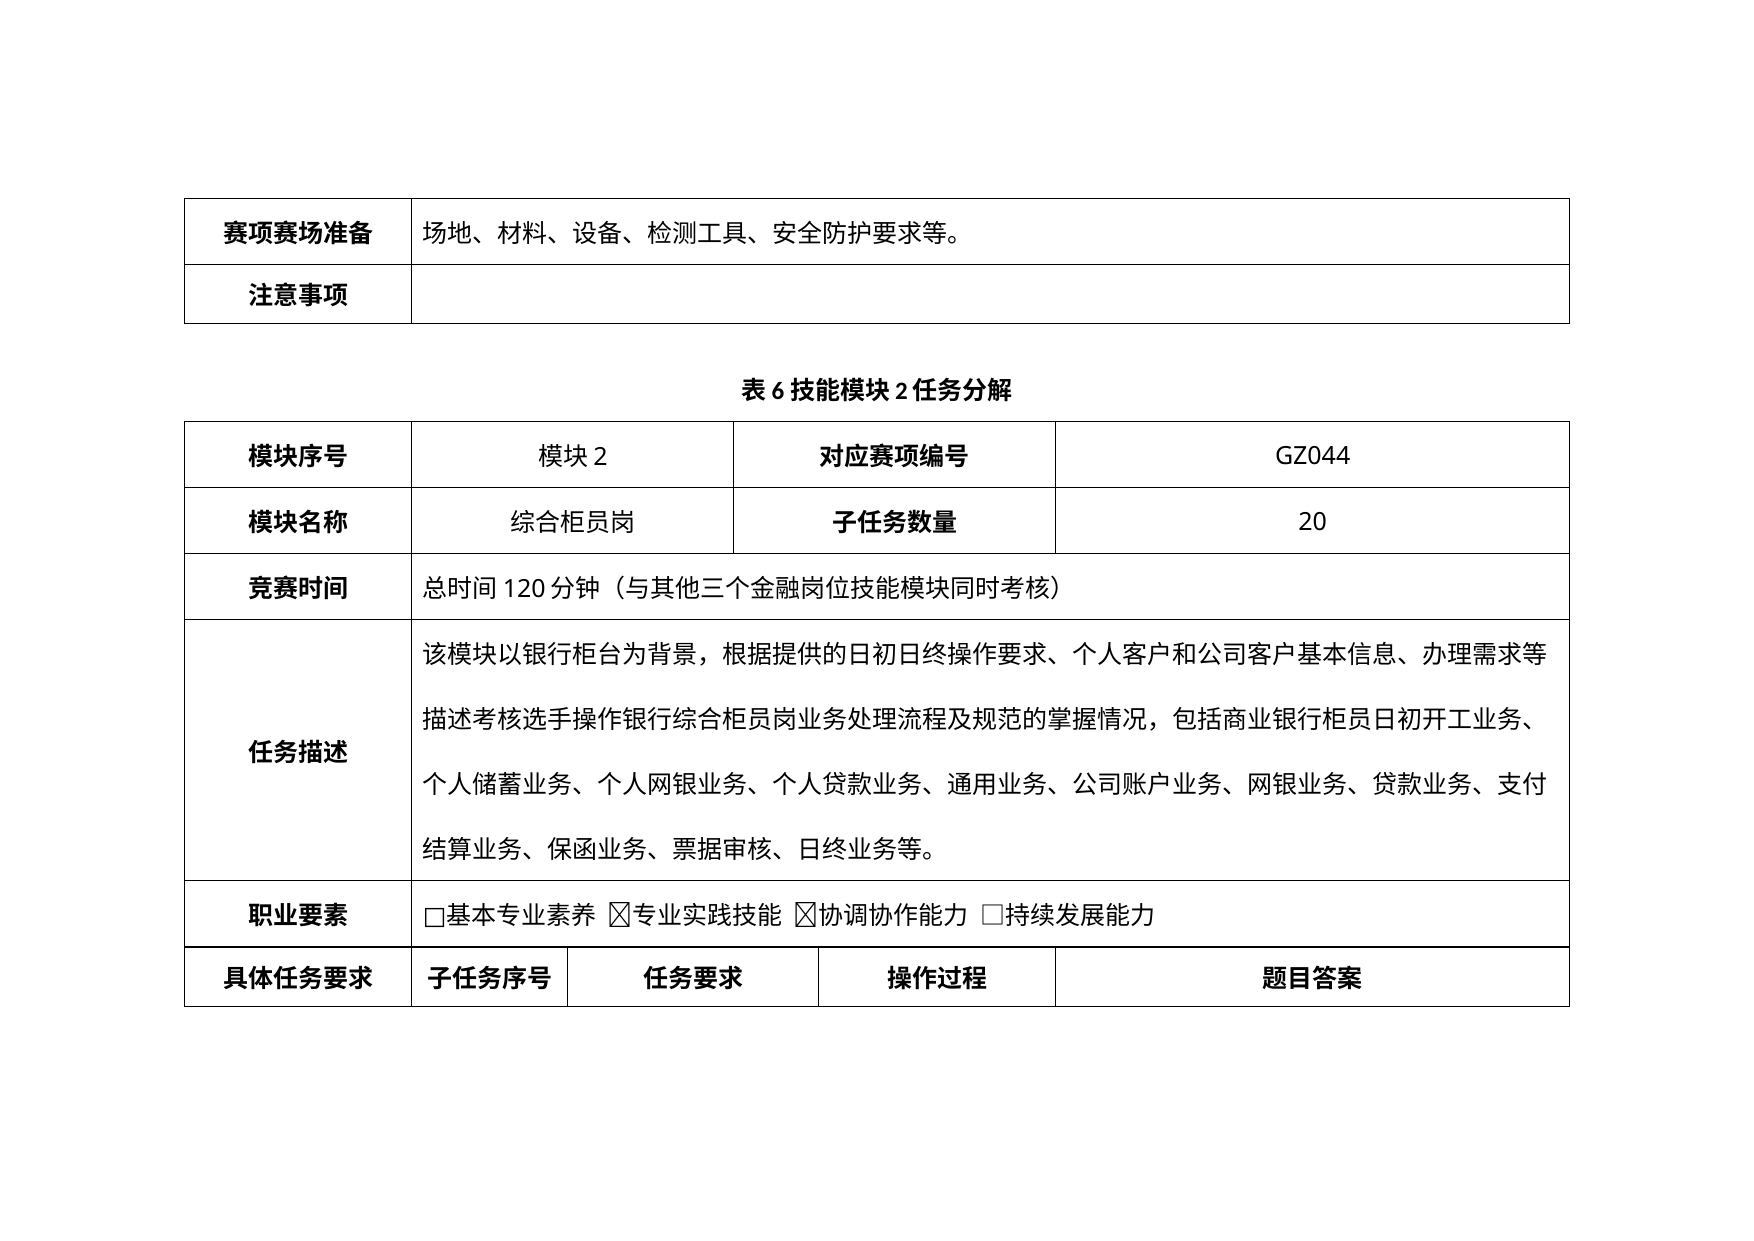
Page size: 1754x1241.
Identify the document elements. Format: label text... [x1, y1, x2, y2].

table_cell 任务描述 [185, 620, 411, 880]
table_cell 场地、材料、设备、检测工具、安全防护要求等。 [412, 199, 1569, 264]
table_cell 具体任务要求 [185, 948, 411, 1006]
table_cell 竞赛时间 [185, 554, 411, 619]
table_header 对应赛项编号 [734, 422, 1055, 487]
table_cell 注意事项 [185, 265, 411, 323]
table_header 模块序号 [185, 422, 411, 487]
table_header GZ044 [1056, 422, 1569, 487]
table_cell 总时间120分钟（与其他三个金融岗位技能模块同时考核） [412, 554, 1569, 619]
table_cell 操作过程 [819, 948, 1055, 1006]
table_cell □基本专业素养 专业实践技能 协调协作能力 □持续发展能力 [412, 881, 1569, 946]
table_cell 赛项赛场准备 [185, 199, 411, 264]
table_cell 该模块以银行柜台为背景，根据提供的日初日终操作要求、个人客户和公司客户基本信息、办理需求等描述考核选手操作银行综合柜员岗业务处理流程及规范的掌握情况，包括商业银行柜员日初开工业务、个人储蓄业务、个人网银业务、个人贷款业务、通用业务、公司账户业务、网银业务、贷款业务、支付结算业务、保函业务、票据审核、日终业务等。 [412, 620, 1569, 880]
table_cell 子任务序号 [412, 948, 567, 1006]
table_cell 模块名称 [185, 488, 411, 553]
table_cell 任务要求 [568, 948, 818, 1006]
table_cell 综合柜员岗 [412, 488, 733, 553]
table_cell 题目答案 [1056, 948, 1569, 1006]
table_cell 20 [1056, 488, 1569, 553]
table_cell 子任务数量 [734, 488, 1055, 553]
text 表6 技能模块2任务分解 [150, 356, 1604, 421]
table_header 模块2 [412, 422, 733, 487]
table_cell [412, 265, 1569, 323]
table_cell 职业要素 [185, 881, 411, 946]
